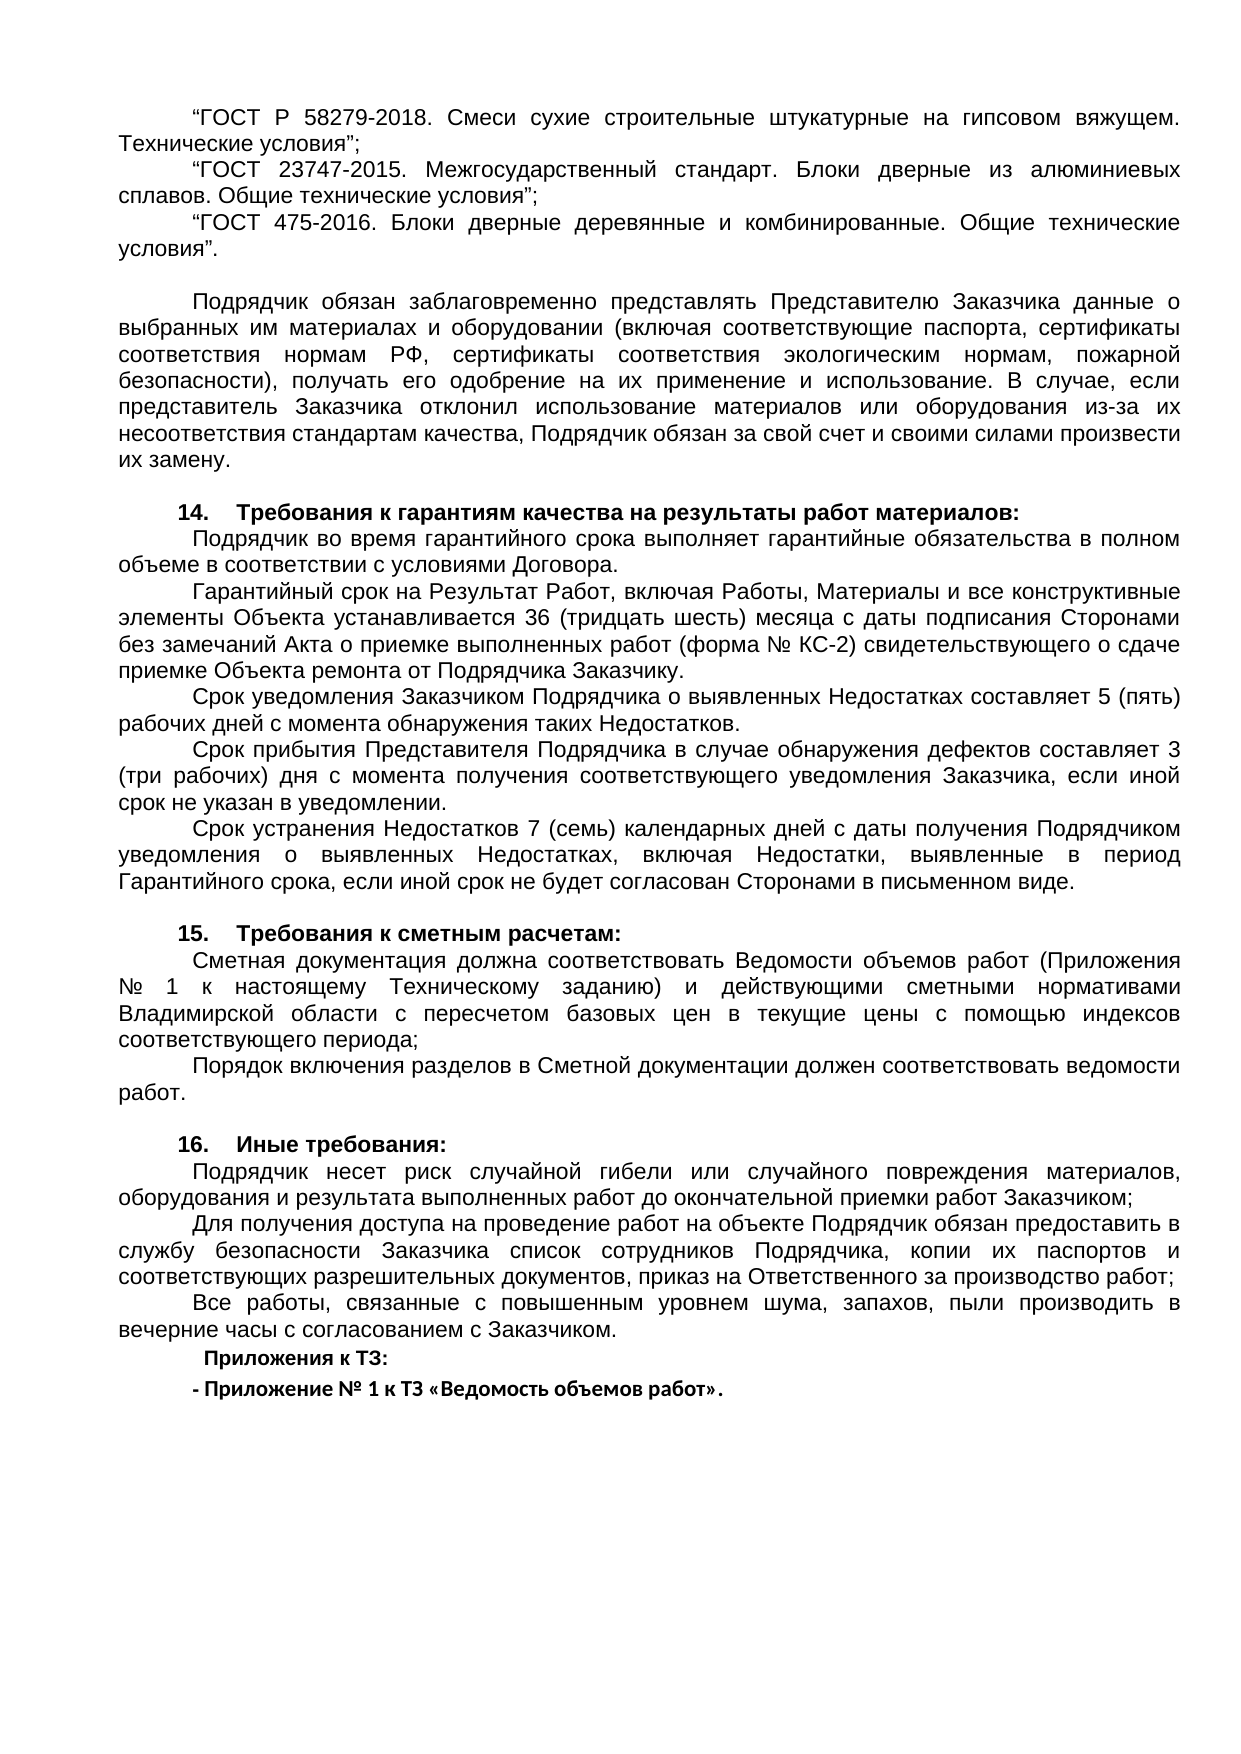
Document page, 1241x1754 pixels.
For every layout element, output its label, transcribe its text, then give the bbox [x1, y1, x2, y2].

text “ГОСТ Р 58279-2018. Смеси сухие строительные штукатурные на гипсовом вяжущем. Технические условия”; [118, 103, 1181, 156]
text “ГОСТ 475-2016. Блоки дверные деревянные и комбинированные. Общие технические условия”. [118, 209, 1181, 262]
list Иные требования: [118, 1131, 1181, 1158]
text - Приложение № 1 к ТЗ «Ведомость объемов работ». [118, 1374, 1181, 1402]
text Подрядчик во время гарантийного срока выполняет гарантийные обязательства в полном объеме в соответствии с условиями Договора. [118, 525, 1181, 578]
list Требования к сметным расчетам: [118, 920, 1181, 947]
text Порядок включения разделов в Сметной документации должен соответствовать ведомости работ. [118, 1052, 1181, 1105]
text Гарантийный срок на Результат Работ, включая Работы, Материалы и все конструктивные элементы Объекта устанавливается 36 (тридцать шесть) месяца с даты подписания Сторонами без замечаний Акта о приемке выполненных работ (форма № КС-2) свидетельствующего о сдаче приемке Объекта ремонта от Подрядчика Заказчику. [118, 578, 1181, 683]
text Приложения к ТЗ: [118, 1346, 1181, 1370]
text Сметная документация должна соответствовать Ведомости объемов работ (Приложения № 1 к настоящему Техническому заданию) и действующими сметными нормативами Владимирской области с пересчетом базовых цен в текущие цены с помощью индексов соответствующего периода; [118, 947, 1181, 1052]
text Подрядчик обязан заблаговременно представлять Представителю Заказчика данные о выбранных им материалах и оборудовании (включая соответствующие паспорта, сертификаты соответствия нормам РФ, сертификаты соответствия экологическим нормам, пожарной безопасности), получать его одобрение на их применение и использование. В случае, если представитель Заказчика отклонил использование материалов или оборудования из-за их несоответствия стандартам качества, Подрядчик обязан за свой счет и своими силами произвести их замену. [118, 288, 1181, 472]
text Срок прибытия Представителя Подрядчика в случае обнаружения дефектов составляет 3 (три рабочих) дня с момента получения соответствующего уведомления Заказчика, если иной срок не указан в уведомлении. [118, 736, 1181, 815]
text Все работы, связанные с повышенным уровнем шума, запахов, пыли производить в вечерние часы с согласованием с Заказчиком. [118, 1289, 1181, 1342]
text Подрядчик несет риск случайной гибели или случайного повреждения материалов, оборудования и результата выполненных работ до окончательной приемки работ Заказчиком; [118, 1158, 1181, 1210]
list Требования к гарантиям качества на результаты работ материалов: [118, 499, 1181, 525]
text Для получения доступа на проведение работ на объекте Подрядчик обязан предоставить в службу безопасности Заказчика список сотрудников Подрядчика, копии их паспортов и соответствующих разрешительных документов, приказ на Ответственного за производство работ; [118, 1210, 1181, 1289]
text Срок устранения Недостатков 7 (семь) календарных дней с даты получения Подрядчиком уведомления о выявленных Недостатках, включая Недостатки, выявленные в период Гарантийного срока, если иной срок не будет согласован Сторонами в письменном виде. [118, 815, 1181, 894]
text Срок уведомления Заказчиком Подрядчика о выявленных Недостатках составляет 5 (пять) рабочих дней с момента обнаружения таких Недостатков. [118, 683, 1181, 736]
text “ГОСТ 23747-2015. Межгосударственный стандарт. Блоки дверные из алюминиевых сплавов. Общие технические условия”; [118, 156, 1181, 209]
